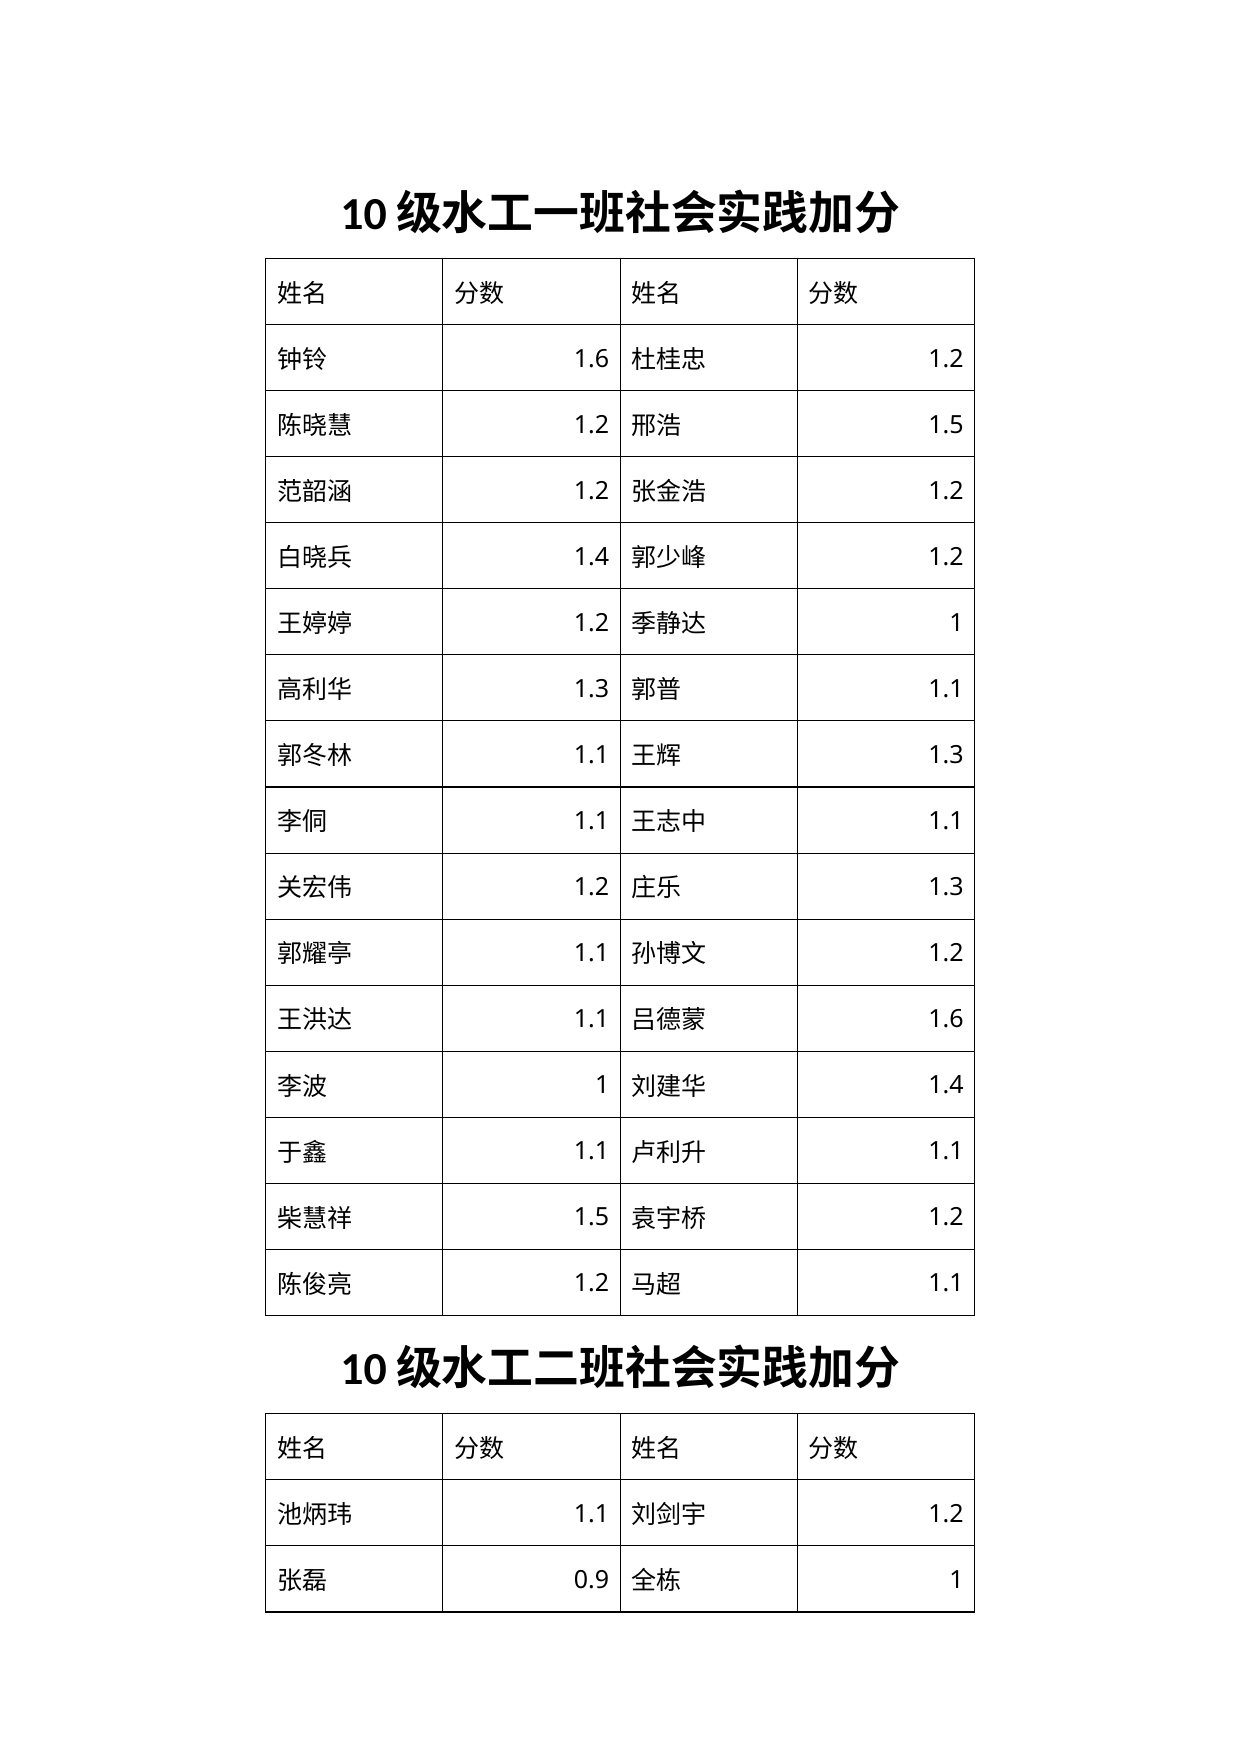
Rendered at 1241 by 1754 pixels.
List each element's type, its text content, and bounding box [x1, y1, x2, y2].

table_cell 郭普 [621, 655, 797, 720]
table_header 分数 [443, 1414, 620, 1479]
text 10级水工二班社会实践加分 [187, 1316, 1053, 1413]
table_cell 王志中 [621, 788, 797, 852]
table_cell 1.2 [798, 920, 974, 984]
table_header 姓名 [266, 259, 442, 324]
table_header 姓名 [266, 1414, 442, 1479]
table_cell 1.2 [443, 457, 620, 522]
table_cell 范韶涵 [266, 457, 442, 522]
table_cell 1.4 [443, 523, 620, 588]
table_cell 全栋 [621, 1546, 797, 1611]
table_cell 陈俊亮 [266, 1250, 442, 1315]
table_cell 杜桂忠 [621, 325, 797, 390]
table_cell 1.3 [798, 854, 974, 918]
table_cell 池炳玮 [266, 1480, 442, 1545]
table_cell 郭冬林 [266, 721, 442, 786]
table_cell 1.1 [798, 1250, 974, 1315]
table_cell 1.1 [443, 986, 620, 1051]
text 10级水工一班社会实践加分 [187, 161, 1053, 258]
table_cell 刘剑宇 [621, 1480, 797, 1545]
table_cell 1.2 [443, 854, 620, 918]
table_cell 1.1 [443, 920, 620, 984]
table_cell 1.2 [443, 1250, 620, 1315]
table_cell 郭耀亭 [266, 920, 442, 984]
table_cell 1.5 [798, 391, 974, 456]
table_cell 卢利升 [621, 1118, 797, 1183]
table_cell 1.1 [798, 788, 974, 852]
table_cell 1.1 [443, 788, 620, 852]
table_cell 孙博文 [621, 920, 797, 984]
table_cell 张金浩 [621, 457, 797, 522]
table_cell 1 [798, 1546, 974, 1611]
table_header 分数 [443, 259, 620, 324]
table_cell 1.5 [443, 1184, 620, 1249]
table_cell 马超 [621, 1250, 797, 1315]
table_cell 王辉 [621, 721, 797, 786]
table_header 分数 [798, 1414, 974, 1479]
table_cell 1.6 [798, 986, 974, 1051]
table_cell 袁宇桥 [621, 1184, 797, 1249]
table_cell 0.9 [443, 1546, 620, 1611]
table_cell 1.1 [443, 1118, 620, 1183]
table_cell 庄乐 [621, 854, 797, 918]
table_cell 1.1 [443, 721, 620, 786]
table_cell 王洪达 [266, 986, 442, 1051]
table_cell 张磊 [266, 1546, 442, 1611]
table_cell 1.1 [443, 1480, 620, 1545]
table_cell 1.2 [443, 589, 620, 654]
table_cell 1.2 [798, 523, 974, 588]
table_cell 1.4 [798, 1052, 974, 1117]
table_cell 1.3 [443, 655, 620, 720]
table_cell 1.2 [798, 1184, 974, 1249]
table_cell 钟铃 [266, 325, 442, 390]
table_cell 1 [443, 1052, 620, 1117]
table_cell 白晓兵 [266, 523, 442, 588]
table_cell 1.1 [798, 655, 974, 720]
table_cell 1.1 [798, 1118, 974, 1183]
table_cell 王婷婷 [266, 589, 442, 654]
table_cell 邢浩 [621, 391, 797, 456]
table_header 姓名 [621, 1414, 797, 1479]
table_cell 于鑫 [266, 1118, 442, 1183]
table_cell 吕德蒙 [621, 986, 797, 1051]
table_cell 季静达 [621, 589, 797, 654]
table_cell 1.2 [443, 391, 620, 456]
table_cell 陈晓慧 [266, 391, 442, 456]
table_cell 关宏伟 [266, 854, 442, 918]
table_cell 1.3 [798, 721, 974, 786]
table_cell 1.2 [798, 1480, 974, 1545]
table_cell 李波 [266, 1052, 442, 1117]
table_cell 高利华 [266, 655, 442, 720]
table_cell 1 [798, 589, 974, 654]
table_cell 1.2 [798, 457, 974, 522]
table_cell 柴慧祥 [266, 1184, 442, 1249]
table_cell 1.6 [443, 325, 620, 390]
table_cell 刘建华 [621, 1052, 797, 1117]
table_cell 1.2 [798, 325, 974, 390]
table_cell 郭少峰 [621, 523, 797, 588]
table_header 分数 [798, 259, 974, 324]
table_header 姓名 [621, 259, 797, 324]
table_cell 李侗 [266, 788, 442, 852]
